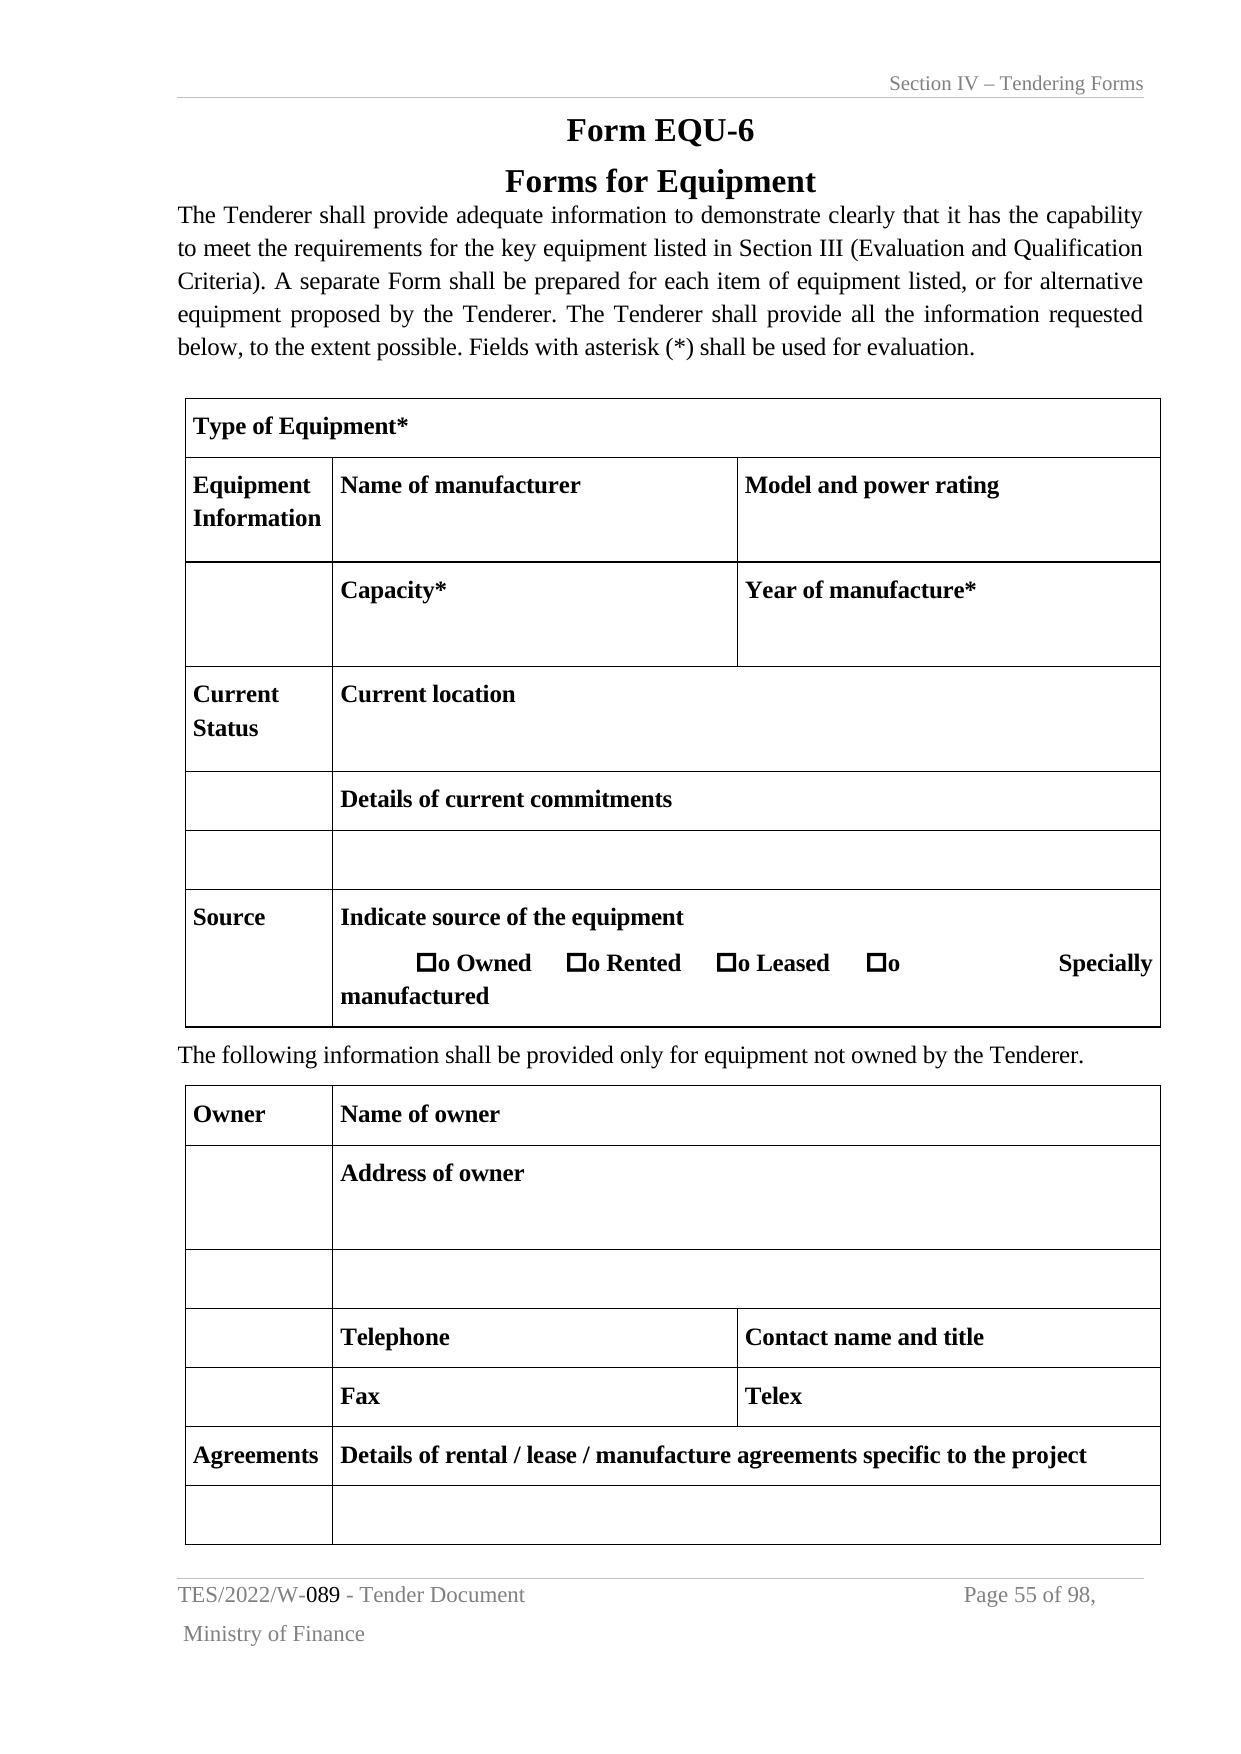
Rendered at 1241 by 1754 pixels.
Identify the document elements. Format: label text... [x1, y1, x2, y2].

table_cell Address of owner [333, 1146, 1160, 1249]
table_cell [186, 772, 332, 830]
table_cell [333, 1250, 1160, 1308]
table_cell Model and power rating [738, 458, 1160, 561]
text The Tenderer shall provide adequate information to demonstrate clearly that it has the capability to meet the requirements for the key equipment listed in Section III (Evaluation and Qualification Criteria). A separate Form shall be prepared for each item of equipment listed, or for alternative equipment proposed by the Tenderer. The Tenderer shall provide all the information requested below, to the extent possible. Fields with asterisk (*) shall be used for evaluation. [177, 200, 1144, 361]
table_cell Agreements [186, 1427, 332, 1485]
table_header Owner [186, 1086, 332, 1144]
table_cell [333, 1486, 1160, 1544]
table_cell Fax [333, 1368, 737, 1426]
table_cell Name of manufacturer [333, 458, 737, 561]
table_header Type of Equipment* [186, 399, 1160, 457]
table_cell Indicate source of the equipment o Owned o Rented o Leased o Specially manufactured [333, 890, 1160, 1026]
table_cell Telephone [333, 1309, 737, 1367]
table_cell Equipment Information [186, 458, 332, 561]
table_cell [186, 1250, 332, 1308]
table_cell Current location [333, 667, 1160, 771]
table_cell Current Status [186, 667, 332, 771]
table_cell [333, 831, 1160, 889]
table_cell Details of current commitments [333, 772, 1160, 830]
text The following information shall be provided only for equipment not owned by the Tenderer. [177, 1040, 1144, 1069]
table_cell [186, 1368, 332, 1426]
table_cell [186, 1146, 332, 1249]
table_header Name of owner [333, 1086, 1160, 1144]
table_cell Contact name and title [738, 1309, 1160, 1367]
table_cell [186, 563, 332, 666]
table_cell [186, 1309, 332, 1367]
table_cell Telex [738, 1368, 1160, 1426]
table_cell Capacity* [333, 563, 737, 666]
table_cell Source [186, 890, 332, 1026]
table_cell Year of manufacture* [738, 563, 1160, 666]
table_cell Details of rental / lease / manufacture agreements specific to the project [333, 1427, 1160, 1485]
table_cell [186, 831, 332, 889]
text Form EQU-6 [177, 111, 1144, 149]
table_cell [186, 1486, 332, 1544]
text Forms for Equipment [177, 161, 1144, 200]
